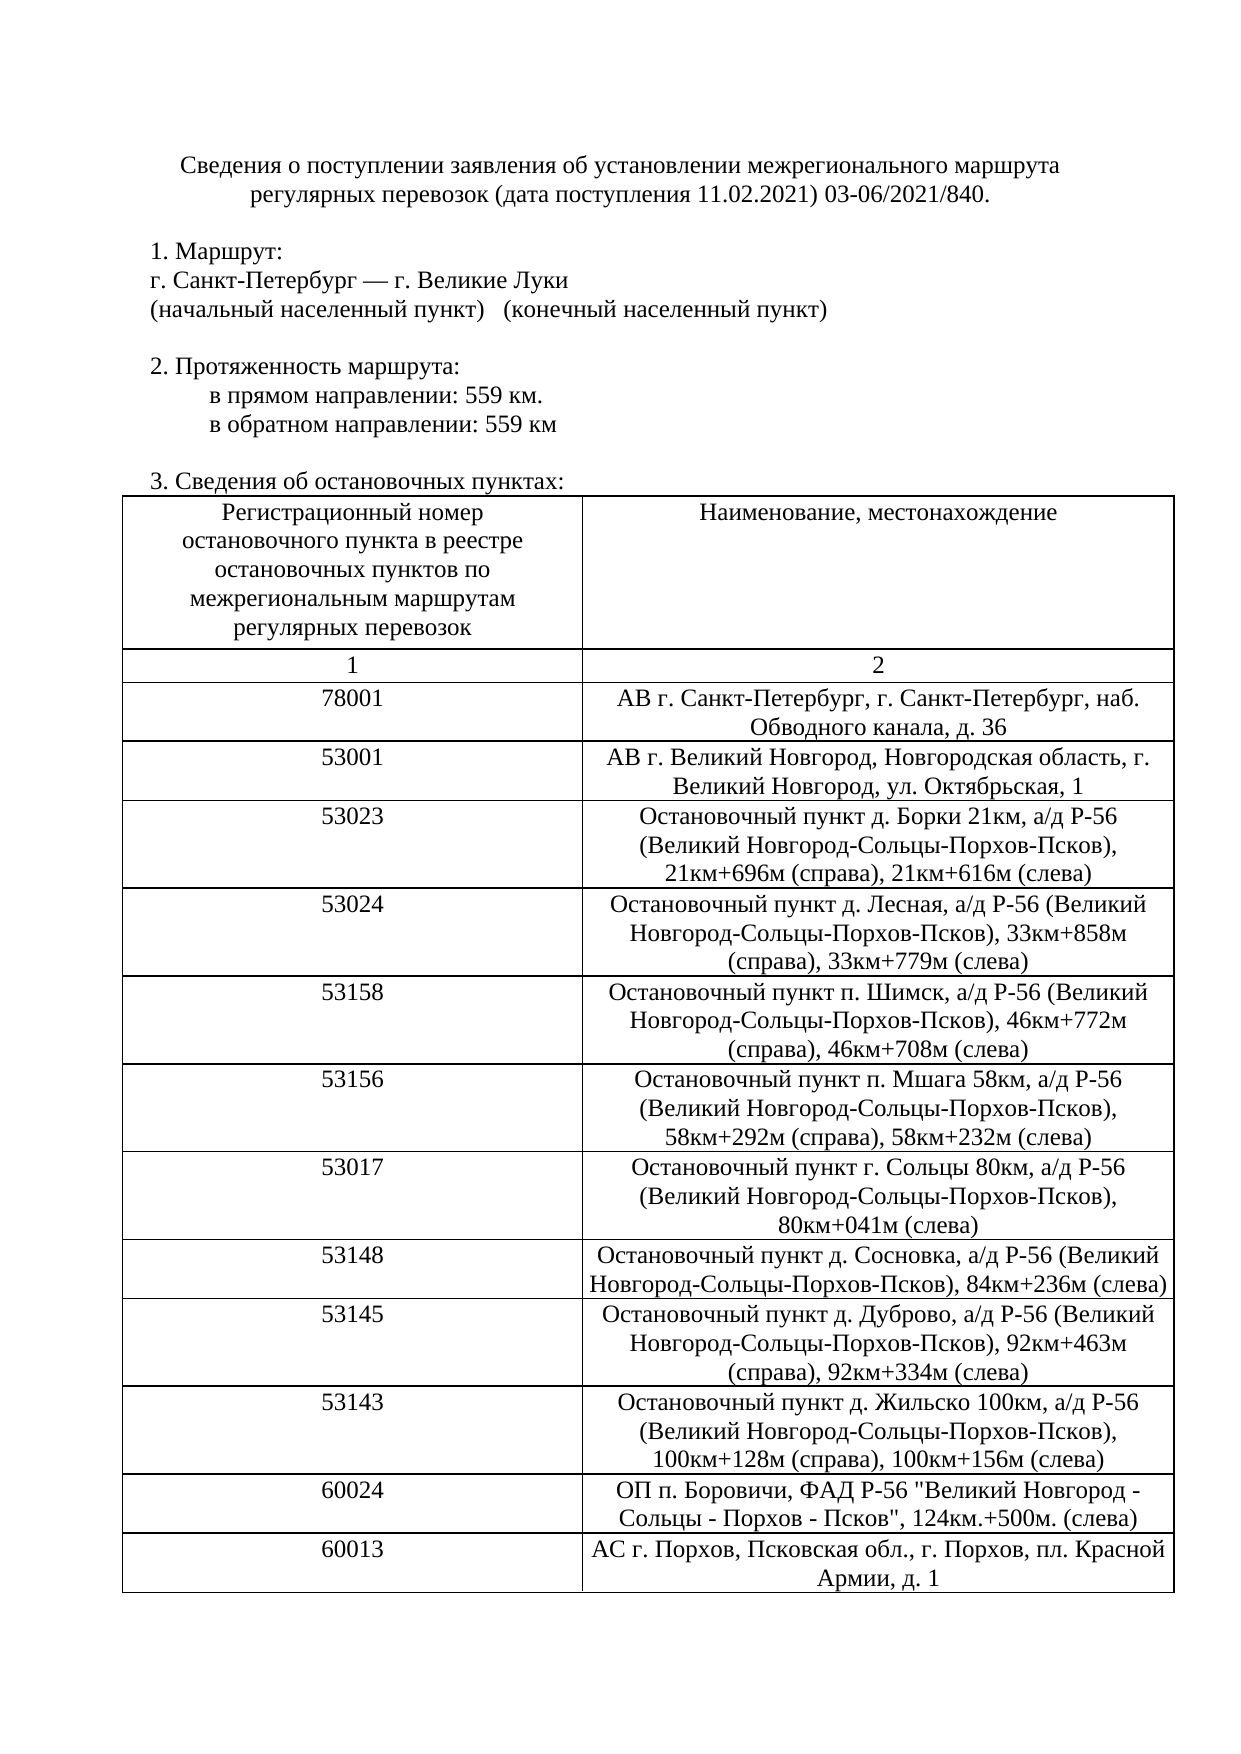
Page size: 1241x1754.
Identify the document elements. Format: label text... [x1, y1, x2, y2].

table_cell 60024 [123, 1475, 582, 1532]
table_cell 53001 [123, 742, 582, 799]
text 2. Протяженность маршрута: [150, 351, 1090, 380]
text в обратном направлении: 559 км [150, 409, 1090, 437]
table_cell 53156 [123, 1065, 582, 1151]
table_cell Остановочный пункт д. Жильско 100км, а/д Р-56 (Великий Новгород-Сольцы-Порхов-Псков), 100км+128м (справа), 100км+156м (слева) [583, 1387, 1173, 1473]
text г. Санкт-Петербург — г. Великие Луки [150, 265, 1090, 294]
table_cell 53017 [123, 1152, 582, 1238]
table_cell Остановочный пункт п. Шимск, а/д Р-56 (Великий Новгород-Сольцы-Порхов-Псков), 46км+772м (справа), 46км+708м (слева) [583, 977, 1173, 1063]
table_cell АВ г. Санкт-Петербург, г. Санкт-Петербург, наб. Обводного канала, д. 36 [583, 683, 1173, 740]
table_header Регистрационный номер остановочного пункта в реестре остановочных пунктов по межрегиональным маршрутам регулярных перевозок [123, 497, 582, 648]
table_cell 53023 [123, 801, 582, 887]
table_cell 60013 [123, 1534, 582, 1591]
table_cell Остановочный пункт д. Лесная, а/д Р-56 (Великий Новгород-Сольцы-Порхов-Псков), 33км+858м (справа), 33км+779м (слева) [583, 889, 1173, 975]
table_cell 53145 [123, 1299, 582, 1385]
text (начальный населенный пункт) (конечный населенный пункт) [150, 294, 1090, 322]
table_cell 1 [123, 650, 582, 681]
table_cell 53158 [123, 977, 582, 1063]
text в прямом направлении: 559 км. [150, 380, 1090, 409]
table_cell 2 [583, 650, 1173, 681]
table_cell Остановочный пункт г. Сольцы 80км, а/д Р-56 (Великий Новгород-Сольцы-Порхов-Псков), 80км+041м (слева) [583, 1152, 1173, 1238]
table_cell Остановочный пункт д. Сосновка, а/д Р-56 (Великий Новгород-Сольцы-Порхов-Псков), 84км+236м (слева) [583, 1240, 1173, 1298]
table_cell 78001 [123, 683, 582, 740]
table_cell Остановочный пункт д. Борки 21км, а/д Р-56 (Великий Новгород-Сольцы-Порхов-Псков), 21км+696м (справа), 21км+616м (слева) [583, 801, 1173, 887]
table_cell АВ г. Великий Новгород, Новгородская область, г. Великий Новгород, ул. Октябрьская, 1 [583, 742, 1173, 799]
table_cell 53148 [123, 1240, 582, 1298]
table_cell Остановочный пункт д. Дуброво, а/д Р-56 (Великий Новгород-Сольцы-Порхов-Псков), 92км+463м (справа), 92км+334м (слева) [583, 1299, 1173, 1385]
text 1. Маршрут: [150, 236, 1090, 265]
text 3. Сведения об остановочных пунктах: [150, 466, 1090, 495]
table_cell 53143 [123, 1387, 582, 1473]
table_cell АС г. Порхов, Псковская обл., г. Порхов, пл. Красной Армии, д. 1 [583, 1534, 1173, 1591]
table_cell 53024 [123, 889, 582, 975]
table_cell ОП п. Боровичи, ФАД Р-56 "Великий Новгород - Сольцы - Порхов - Псков", 124км.+500м. (слева) [583, 1475, 1173, 1532]
text Сведения о поступлении заявления об установлении межрегионального маршрута регулярных перевозок (дата поступления 11.02.2021) 03-06/2021/840. [150, 150, 1090, 207]
table_header Наименование, местонахождение [583, 497, 1173, 648]
table_cell Остановочный пункт п. Мшага 58км, а/д Р-56 (Великий Новгород-Сольцы-Порхов-Псков), 58км+292м (справа), 58км+232м (слева) [583, 1065, 1173, 1151]
